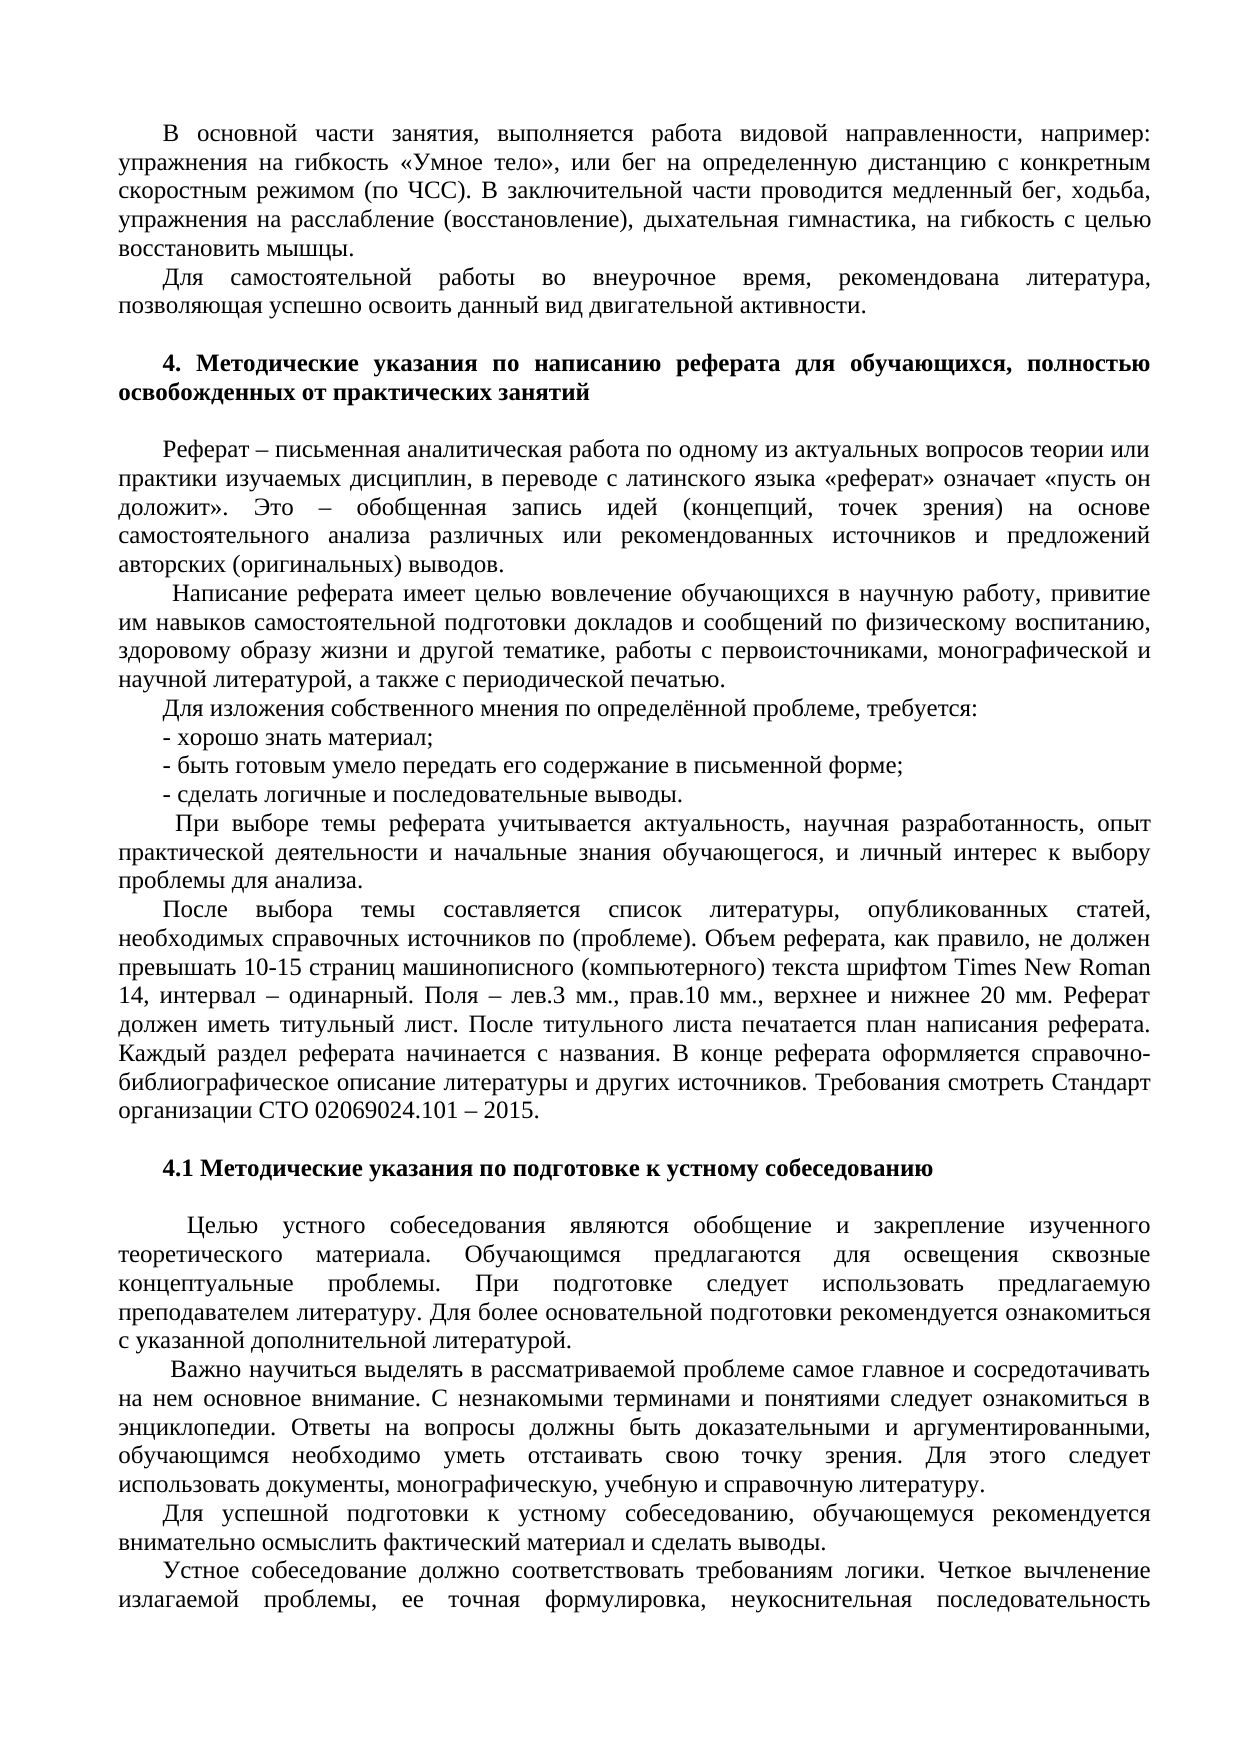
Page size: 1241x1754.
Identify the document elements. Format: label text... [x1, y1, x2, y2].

text Для самостоятельной работы во внеурочное время, рекомендована литература, позволяющая успешно освоить данный вид двигательной активности. [118, 262, 1152, 319]
text Для успешной подготовки к устному собеседованию, обучающемуся рекомендуется внимательно осмыслить фактический материал и сделать выводы. [118, 1498, 1152, 1556]
text 4.1 Методические указания по подготовке к устному собеседованию [118, 1153, 1152, 1182]
text Для изложения собственного мнения по определённой проблеме, требуется: [118, 693, 1152, 722]
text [118, 1556, 1152, 1613]
text В основной части занятия, выполняется работа видовой направленности, например: упражнения на гибкость «Умное тело», или бег на определенную дистанцию с конкретным скоростным режимом (по ЧСС). В заключительной части проводится медленный бег, ходьба, упражнения на расслабление (восстановление), дыхательная гимнастика, на гибкость с целью восстановить мышцы. [118, 118, 1152, 262]
text После выбора темы составляется список литературы, опубликованных статей, необходимых справочных источников по (проблеме). Объем реферата, как правило, не должен превышать 10-15 страниц машинописного (компьютерного) текста шрифтом Times New Roman 14, интервал – одинарный. Поля – лев.3 мм., прав.10 мм., верхнее и нижнее 20 мм. Реферат должен иметь титульный лист. После титульного листа печатается план написания реферата. Каждый раздел реферата начинается с названия. В конце реферата оформляется справочно-библиографическое описание литературы и других источников. Требования смотреть Стандарт организации СТО 02069024.101 – 2015. [118, 894, 1152, 1124]
text - хорошо знать материал; [118, 722, 1152, 751]
text Написание реферата имеет целью вовлечение обучающихся в научную работу, привитие им навыков самостоятельной подготовки докладов и сообщений по физическому воспитанию, здоровому образу жизни и другой тематике, работы с первоисточниками, монографической и научной литературой, а также с периодической печатью. [118, 578, 1152, 693]
text При выборе темы реферата учитывается актуальность, научная разработанность, опыт практической деятельности и начальные знания обучающегося, и личный интерес к выбору проблемы для анализа. [118, 808, 1152, 894]
text Реферат – письменная аналитическая работа по одному из актуальных вопросов теории или практики изучаемых дисциплин, в переводе с латинского языка «реферат» означает «пусть он доложит». Это – обобщенная запись идей (концепций, точек зрения) на основе самостоятельного анализа различных или рекомендованных источников и предложений авторских (оригинальных) выводов. [118, 434, 1152, 578]
text Важно научиться выделять в рассматриваемой проблеме самое главное и сосредотачивать на нем основное внимание. С незнакомыми терминами и понятиями следует ознакомиться в энциклопедии. Ответы на вопросы должны быть доказательными и аргументированными, обучающимся необходимо уметь отстаивать свою точку зрения. Для этого следует использовать документы, монографическую, учебную и справочную литературу. [118, 1354, 1152, 1498]
text 4. Методические указания по написанию реферата для обучающихся, полностью освобожденных от практических занятий [118, 348, 1152, 406]
text - сделать логичные и последовательные выводы. [118, 779, 1152, 808]
text - быть готовым умело передать его содержание в письменной форме; [118, 751, 1152, 779]
text Целью устного собеседования являются обобщение и закрепление изученного теоретического материала. Обучающимся предлагаются для освещения сквозные концептуальные проблемы. При подготовке следует использовать предлагаемую преподавателем литературу. Для более основательной подготовки рекомендуется ознакомиться с указанной дополнительной литературой. [118, 1211, 1152, 1354]
